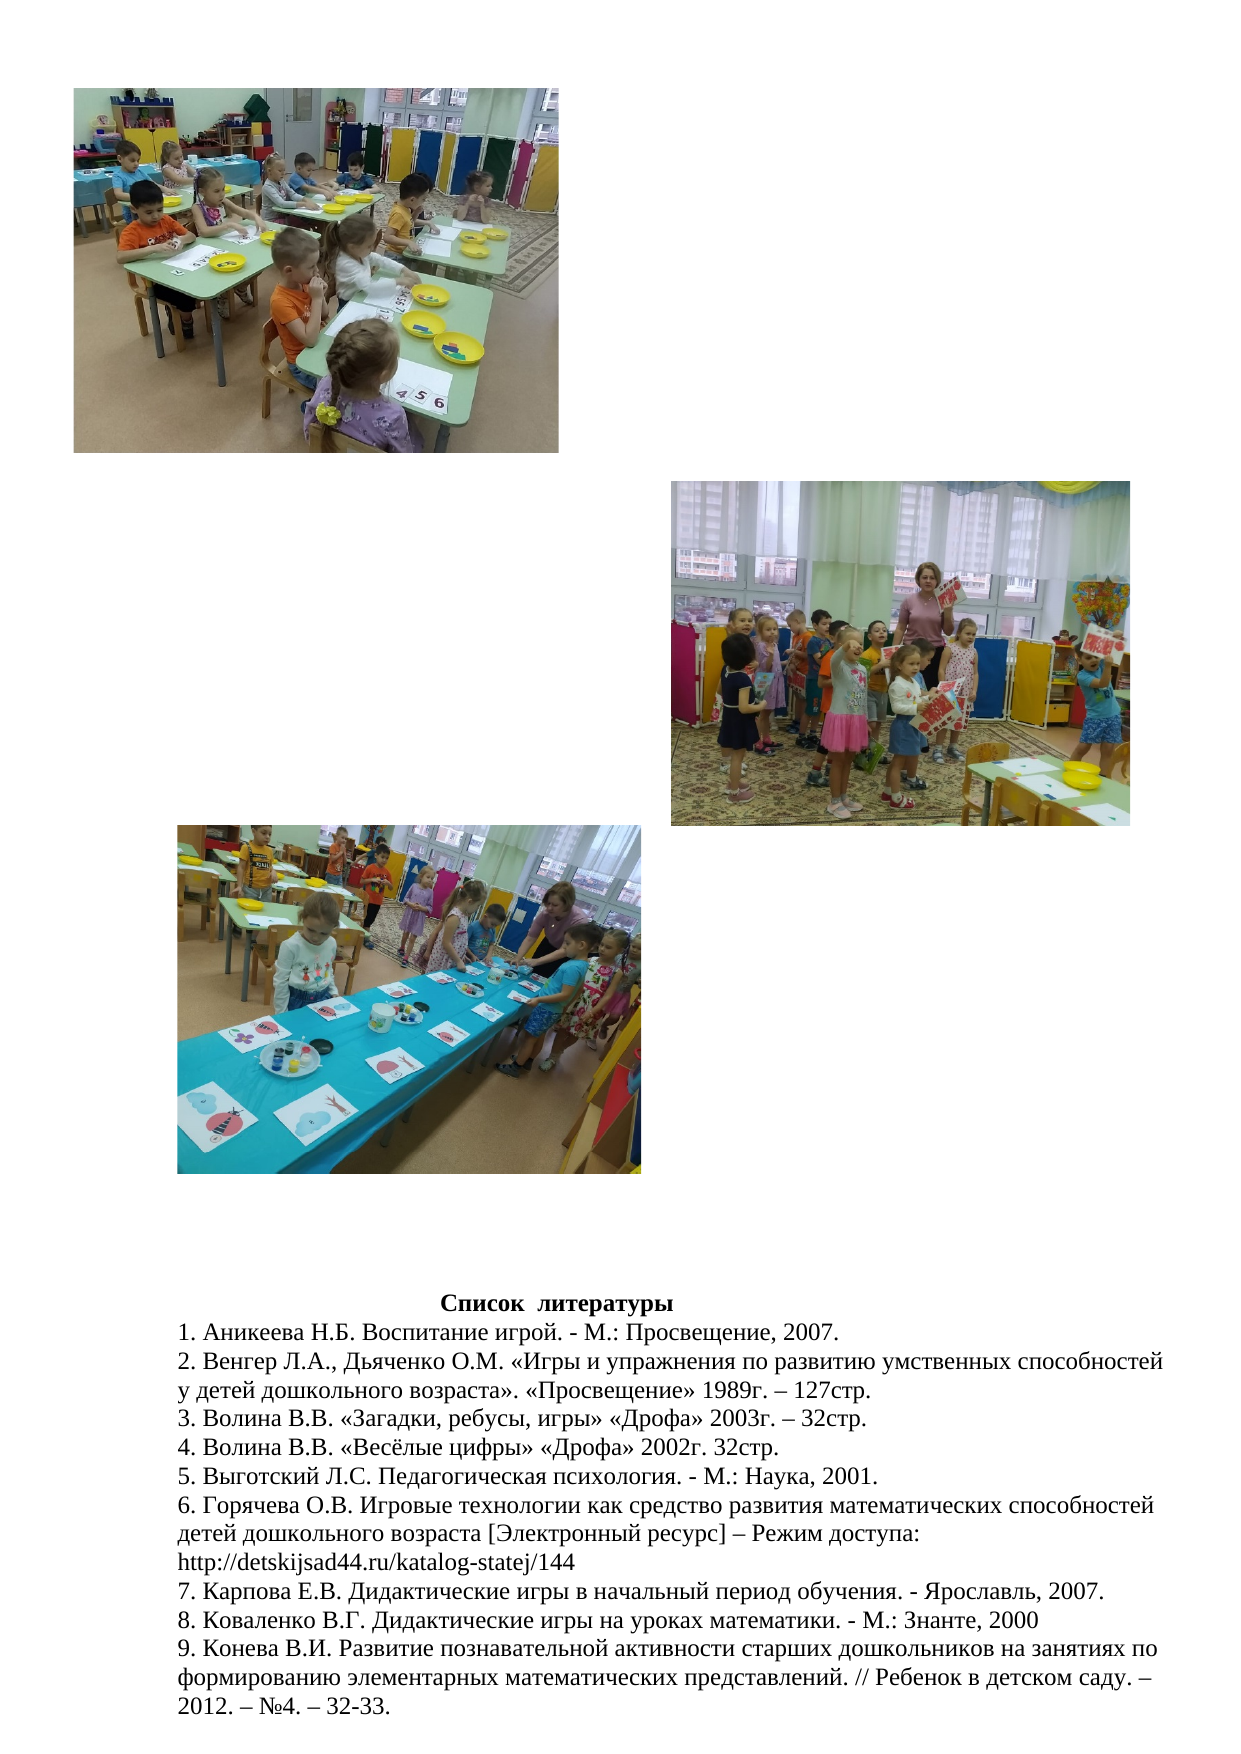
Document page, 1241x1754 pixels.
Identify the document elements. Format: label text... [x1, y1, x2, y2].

text 7. Карпова Е.В. Дидактические игры в начальный период обучения. - Ярославль, 2007. [177, 1576, 1181, 1605]
text 1. Аникеева Н.Б. Воспитание игрой. - М.: Просвещение, 2007. [177, 1317, 1181, 1346]
text 5. Выготский Л.С. Педагогическая психология. - М.: Наука, 2001. [177, 1461, 1181, 1490]
text 8. Коваленко В.Г. Дидактические игры на уроках математики. - М.: Знанте, 2000 [177, 1605, 1181, 1633]
text 3. Волина В.В. «Загадки, ребусы, игры» «Дрофа» 2003г. – 32стр. [177, 1403, 1181, 1432]
text 9. Конева В.И. Развитие познавательной активности старших дошкольников на занятиях по формированию элементарных математических представлений. // Ребенок в детском саду. – 2012. – №4. – 32-33. [177, 1633, 1181, 1720]
text 6. Горячева О.В. Игровые технологии как средство развития математических способностей детей дошкольного возраста [Электронный ресурс] – Режим доступа: http://detskijsad44.ru/katalog-statej/144 [177, 1490, 1181, 1576]
text Список литературы [177, 1288, 1181, 1317]
picture [177, 825, 642, 1174]
text 4. Волина В.В. «Весёлые цифры» «Дрофа» 2002г. 32стр. [177, 1432, 1181, 1461]
picture [671, 481, 1131, 826]
text 2. Венгер Л.А., Дьяченко О.М. «Игры и упражнения по развитию умственных способностей у детей дошкольного возраста». «Просвещение» 1989г. – 127стр. [177, 1346, 1181, 1403]
picture [73, 88, 559, 453]
